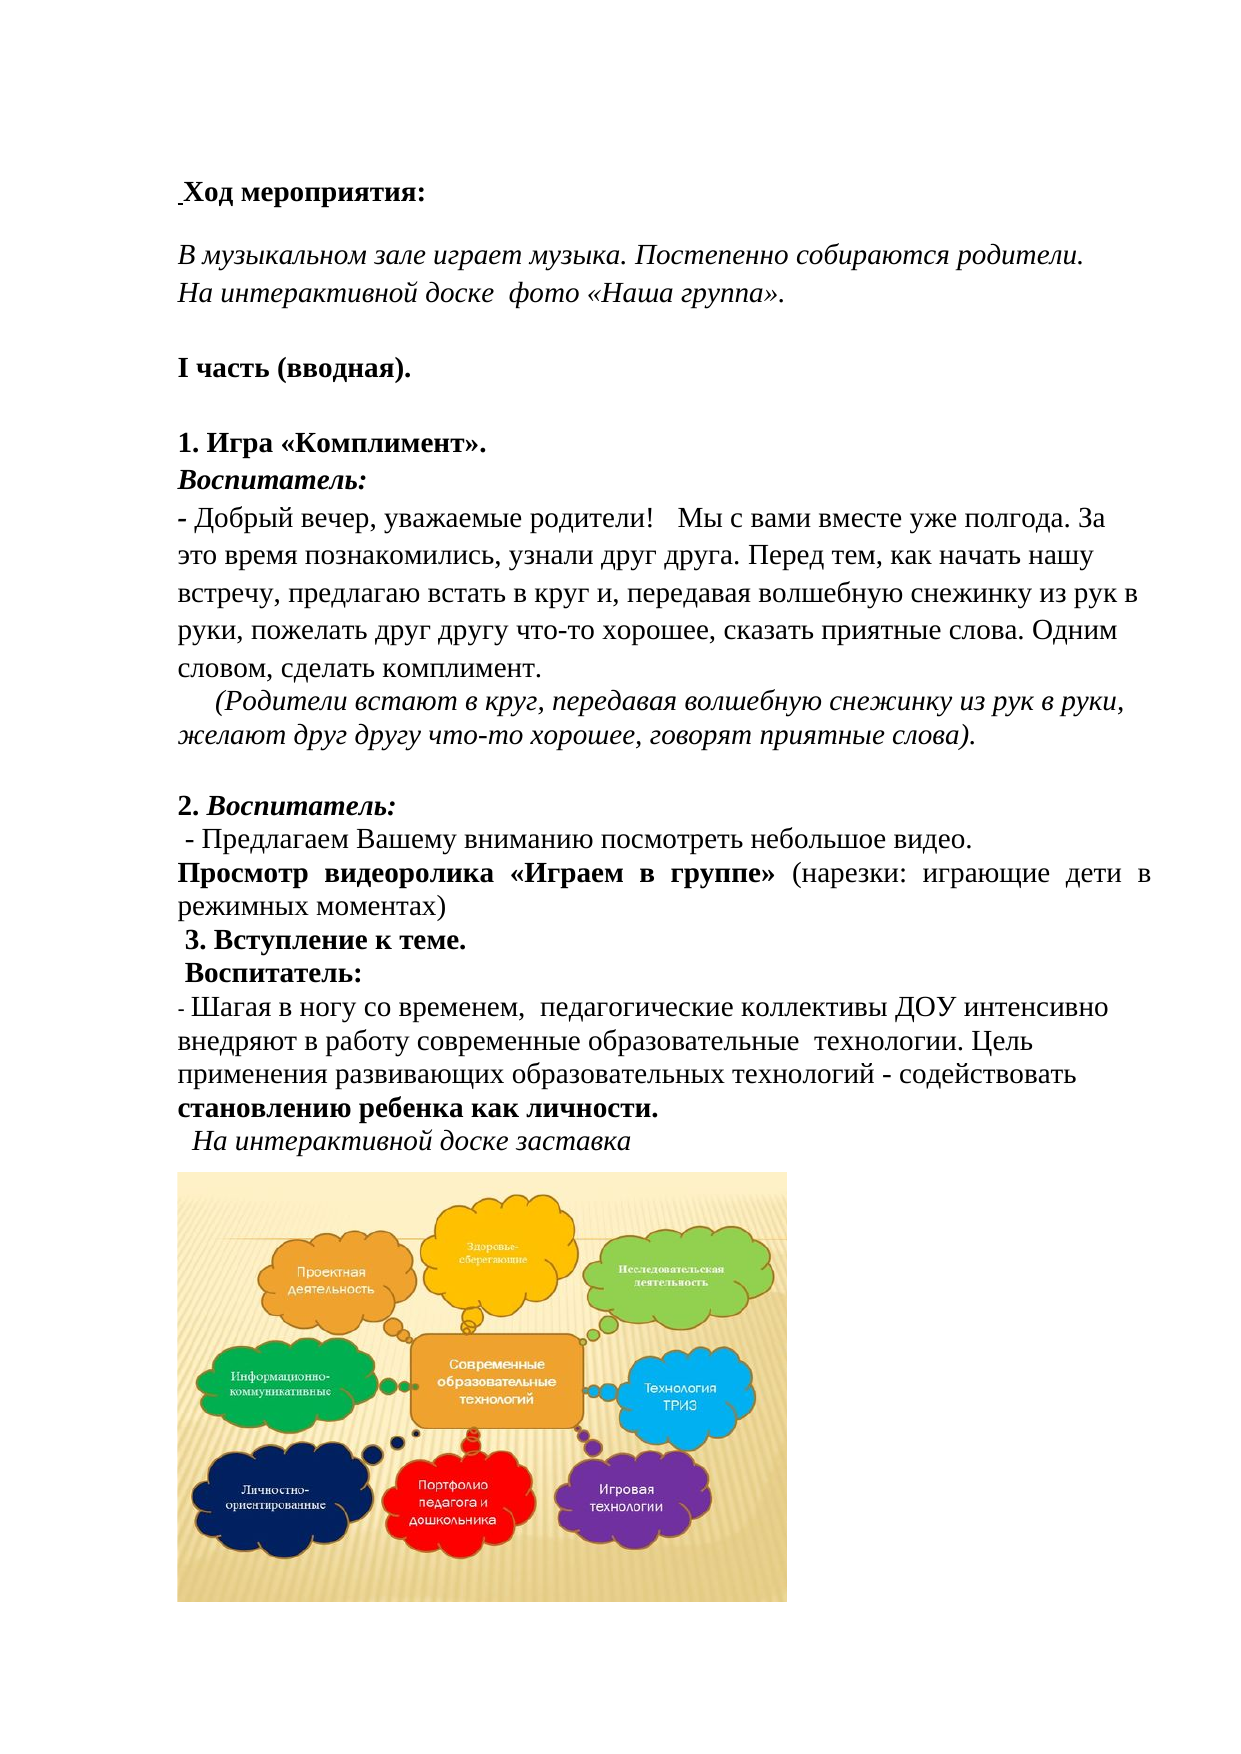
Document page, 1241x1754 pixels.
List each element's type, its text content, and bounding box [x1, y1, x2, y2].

text - Предлагаем Вашему вниманию посмотреть небольшое видео. [177, 821, 1152, 855]
text На интерактивной доске фото «Наша группа». [177, 271, 1152, 308]
text На интерактивной доске заставка [177, 1123, 1152, 1157]
text - Шагая в ногу со временем, педагогические коллективы ДОУ интенсивно внедряют в работу современные образовательные технологии. Цель применения развивающих образовательных технологий - содействовать становлению ребенка как личности. [177, 989, 1152, 1123]
text В музыкальном зале играет музыка. Постепенно собираются родители. [177, 233, 1152, 271]
text Просмотр видеоролика «Играем в группе» (нарезки: играющие дети в режимных моментах) [177, 855, 1152, 922]
text I часть (вводная). [177, 346, 1152, 383]
text Ход мероприятия: [177, 174, 1152, 207]
text 3. Вступление к теме. [177, 922, 1152, 956]
text 2. Воспитатель: [177, 784, 1152, 821]
text 1. Игра «Комплимент». [177, 421, 1152, 458]
text Воспитатель: [177, 956, 1152, 989]
text (Родители встают в круг, передавая волшебную снежинку из рук в руки, желают друг другу что-то хорошее, говорят приятные слова). [177, 683, 1152, 750]
picture [177, 1172, 787, 1602]
text Воспитатель: [177, 458, 1152, 496]
text - Добрый вечер, уважаемые родители! Мы с вами вместе уже полгода. За это время познакомились, узнали друг друга. Перед тем, как начать нашу встречу, предлагаю встать в круг и, передавая волшебную снежинку из рук в руки, пожелать друг другу что-то хорошее, сказать приятные слова. Одним словом, сделать комплимент. [177, 496, 1152, 683]
